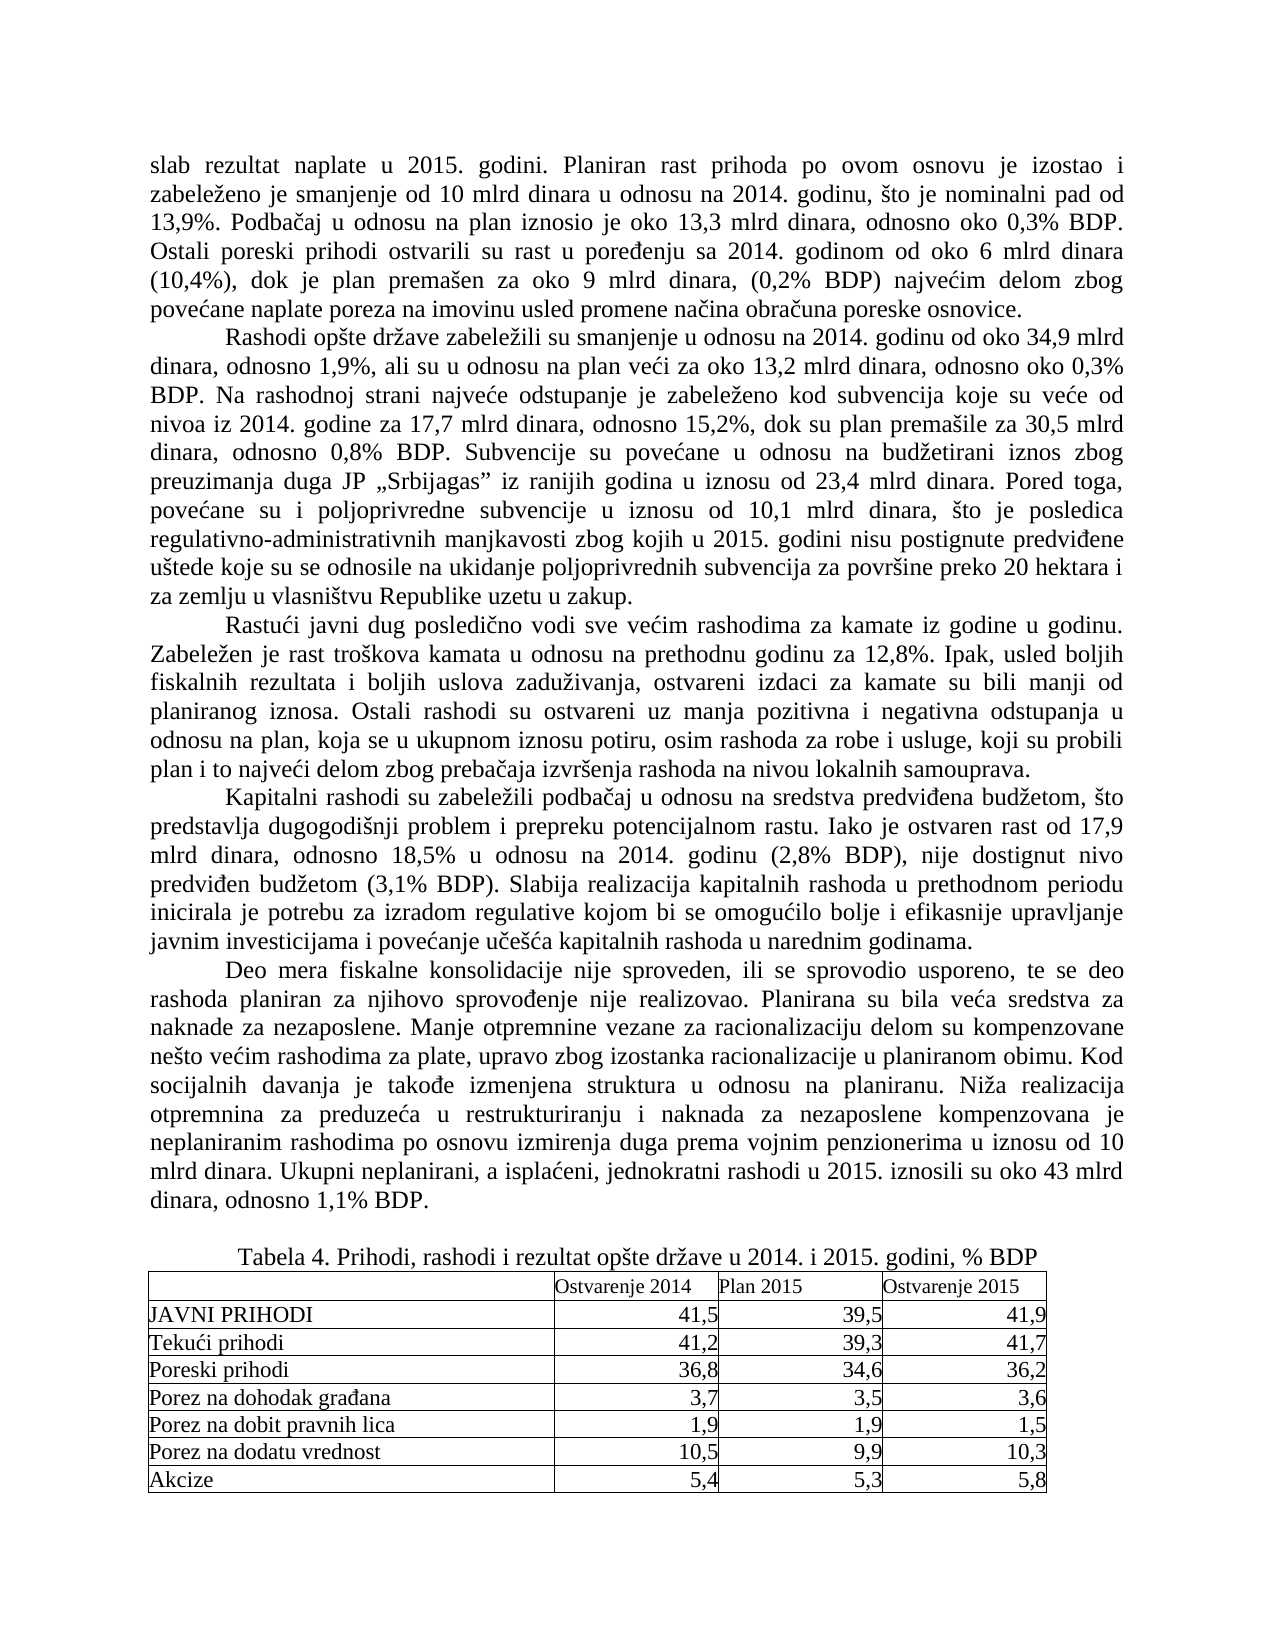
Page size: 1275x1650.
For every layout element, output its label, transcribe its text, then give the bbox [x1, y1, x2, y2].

text Tabela 4. Prihodi, rashodi i rezultat opšte države u 2014. i 2015. godini, % BDP [150, 1242, 1125, 1271]
table_cell Tekući prihodi [149, 1329, 554, 1355]
table_cell 39,5 [719, 1301, 882, 1328]
table_cell 41,9 [883, 1301, 1046, 1328]
table_cell Akcize [149, 1466, 554, 1492]
table_cell 5,8 [883, 1466, 1046, 1492]
table_cell 9,9 [719, 1438, 882, 1465]
table_cell 3,6 [883, 1384, 1046, 1410]
table_cell 10,5 [555, 1438, 718, 1465]
table_cell Poreski prihodi [149, 1356, 554, 1382]
table_cell JAVNI PRIHODI [149, 1301, 554, 1328]
table_cell 41,2 [555, 1329, 718, 1355]
table_header Ostvarenje 2015 [883, 1272, 1046, 1300]
table_cell 1,5 [883, 1411, 1046, 1437]
table_cell 1,9 [555, 1411, 718, 1437]
table_header [149, 1272, 554, 1300]
table_header Plan 2015 [719, 1272, 882, 1300]
text Rashodi opšte države zabeležili su smanjenje u odnosu na 2014. godinu od oko 34,9 mlrd dinara, odnosno 1,9%, ali su u odnosu na plan veći za oko 13,2 mlrd dinara, odnosno oko 0,3% BDP. Na rashodnoj strani najveće odstupanje je zabeleženo kod subvencija koje su veće od nivoa iz 2014. godine za 17,7 mlrd dinara, odnosno 15,2%, dok su plan premašile za 30,5 mlrd dinara, odnosno 0,8% BDP. Subvencije su povećane u odnosu na budžetirani iznos zbog preuzimanja duga JP „Srbijagas” iz ranijih godina u iznosu od 23,4 mlrd dinara. Pored toga, povećane su i poljoprivredne subvencije u iznosu od 10,1 mlrd dinara, što je posledica regulativno-administrativnih manjkavosti zbog kojih u 2015. godini nisu postignute predviđene uštede koje su se odnosile na ukidanje poljoprivrednih subvencija za površine preko 20 hektara i za zemlju u vlasništvu Republike uzetu u zakup. [150, 322, 1125, 610]
table_cell 41,5 [555, 1301, 718, 1328]
table_header Ostvarenje 2014 [555, 1272, 718, 1300]
table_cell 3,7 [555, 1384, 718, 1410]
table_cell Porez na dodatu vrednost [149, 1438, 554, 1465]
table_cell 36,2 [883, 1356, 1046, 1382]
table_cell 34,6 [719, 1356, 882, 1382]
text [150, 150, 1125, 322]
table_cell 1,9 [719, 1411, 882, 1437]
table_cell 36,8 [555, 1356, 718, 1382]
table_cell 5,3 [719, 1466, 882, 1492]
text Deo mera fiskalne konsolidacije nije sproveden, ili se sprovodio usporeno, te se deo rashoda planiran za njihovo sprovođenje nije realizovao. Planirana su bila veća sredstva za naknade za nezaposlene. Manje otpremnine vezane za racionalizaciju delom su kompenzovane nešto većim rashodima za plate, upravo zbog izostanka racionalizacije u planiranom obimu. Kod socijalnih davanja je takođe izmenjena struktura u odnosu na planiranu. Niža realizacija otpremnina za preduzeća u restrukturiranju i naknada za nezaposlene kompenzovana je neplaniranim rashodima po osnovu izmirenja duga prema vojnim penzionerima u iznosu od 10 mlrd dinara. Ukupni neplanirani, a isplaćeni, jednokratni rashodi u 2015. iznosili su oko 43 mlrd dinara, odnosno 1,1% BDP. [150, 955, 1125, 1214]
table_cell 5,4 [555, 1466, 718, 1492]
table_cell 10,3 [883, 1438, 1046, 1465]
table_cell 39,3 [719, 1329, 882, 1355]
table_cell Porez na dohodak građana [149, 1384, 554, 1410]
table_cell 41,7 [883, 1329, 1046, 1355]
table_cell 3,5 [719, 1384, 882, 1410]
table_cell Porez na dobit pravnih lica [149, 1411, 554, 1437]
text Rastući javni dug posledično vodi sve većim rashodima za kamate iz godine u godinu. Zabeležen je rast troškova kamata u odnosu na prethodnu godinu za 12,8%. Ipak, usled boljih fiskalnih rezultata i boljih uslova zaduživanja, ostvareni izdaci za kamate su bili manji od planiranog iznosa. Ostali rashodi su ostvareni uz manja pozitivna i negativna odstupanja u odnosu na plan, koja se u ukupnom iznosu potiru, osim rashoda za robe i usluge, koji su probili plan i to najveći delom zbog prebačaja izvršenja rashoda na nivou lokalnih samouprava. [150, 610, 1125, 782]
text Kapitalni rashodi su zabeležili podbačaj u odnosu na sredstva predviđena budžetom, što predstavlja dugogodišnji problem i prepreku potencijalnom rastu. Iako je ostvaren rast od 17,9 mlrd dinara, odnosno 18,5% u odnosu na 2014. godinu (2,8% BDP), nije dostignut nivo predviđen budžetom (3,1% BDP). Slabija realizacija kapitalnih rashoda u prethodnom periodu inicirala je potrebu za izradom regulative kojom bi se omogućilo bolje i efikasnije upravljanje javnim investicijama i povećanje učešća kapitalnih rashoda u narednim godinama. [150, 782, 1125, 955]
